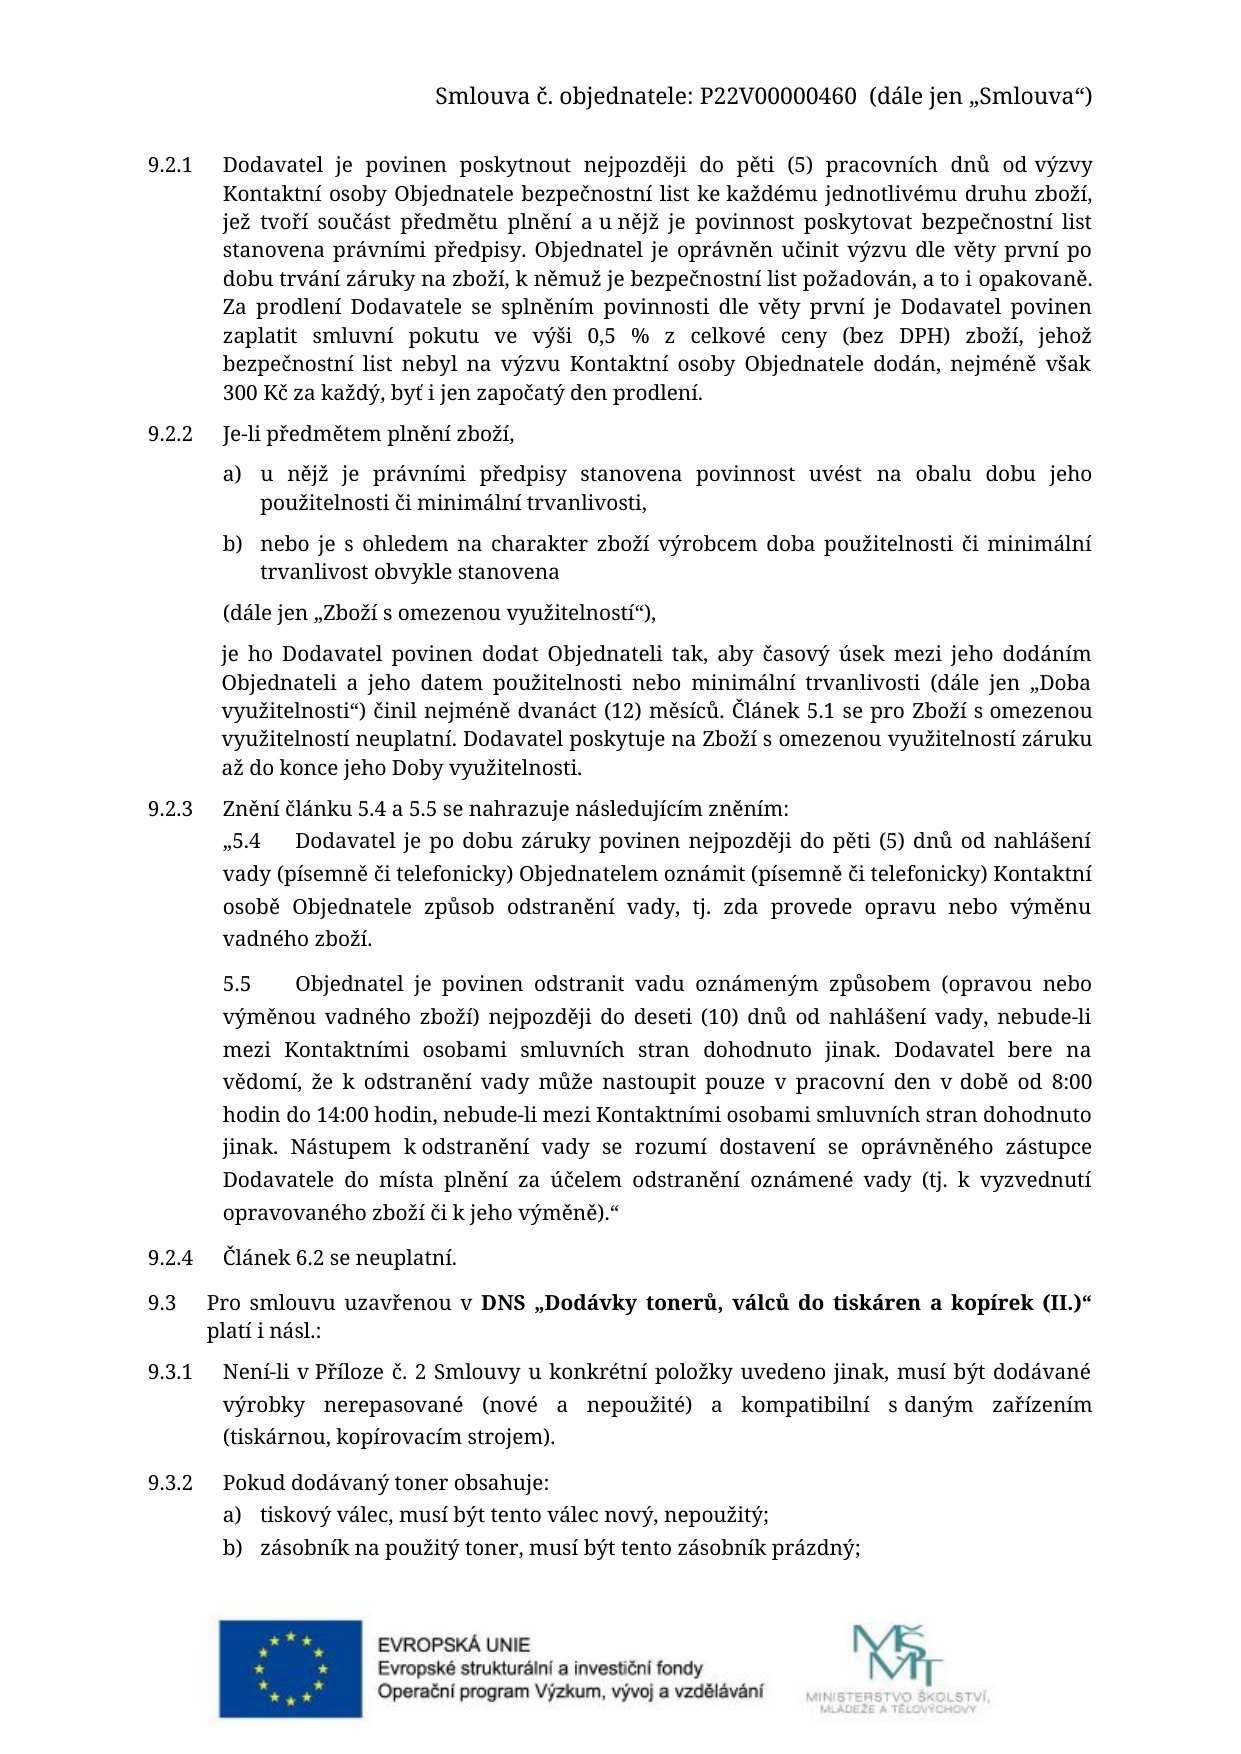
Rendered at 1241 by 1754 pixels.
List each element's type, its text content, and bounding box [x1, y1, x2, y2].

list Není-li v Příloze č. 2 Smlouvy u konkrétní položky uvedeno jinak, musí být dodávané výrobky nerepasované (nové a nepoužité) a kompatibilní s daným zařízením (tiskárnou, kopírovacím strojem). [148, 1357, 1093, 1451]
text je ho Dodavatel povinen dodat Objednateli tak, aby časový úsek mezi jeho dodáním Objednateli a jeho datem použitelnosti nebo minimální trvanlivosti (dále jen „Doba využitelnosti“) činil nejméně dvanáct (12) měsíců. Článek 5.1 se pro Zboží s omezenou využitelností neuplatní. Dodavatel poskytuje na Zboží s omezenou využitelností záruku až do konce jeho Doby využitelnosti. [221, 639, 1093, 781]
list Dodavatel je povinen poskytnout nejpozději do pěti (5) pracovních dnů od výzvy Kontaktní osoby Objednatele bezpečnostní list ke každému jednotlivému druhu zboží, jež tvoří součást předmětu plnění a u nějž je povinnost poskytovat bezpečnostní list stanovena právními předpisy. Objednatel je oprávněn učinit výzvu dle věty první po dobu trvání záruky na zboží, k němuž je bezpečnostní list požadován, a to i opakovaně. Za prodlení Dodavatele se splněním povinnosti dle věty první je Dodavatel povinen zaplatit smluvní pokutu ve výši 0,5 % z celkové ceny (bez DPH) zboží, jehož bezpečnostní list nebyl na výzvu Kontaktní osoby Objednatele dodán, nejméně však 300 Kč za každý, byť i jen započatý den prodlení. [148, 150, 1093, 406]
list „5.4 Dodavatel je po dobu záruky povinen nejpozději do pěti (5) dnů od nahlášení vady (písemně či telefonicky) Objednatelem oznámit (písemně či telefonicky) Kontaktní osobě Objednatele způsob odstranění vady, tj. zda provede opravu nebo výměnu vadného zboží. [223, 827, 1093, 953]
text (dále jen „Zboží s omezenou využitelností“), [223, 598, 1093, 627]
picture [147, 1572, 1068, 1754]
list Znění článku 5.4 a 5.5 se nahrazuje následujícím zněním: [148, 794, 1093, 822]
list Je-li předmětem plnění zboží, [148, 419, 1093, 447]
list zásobník na použitý toner, musí být tento zásobník prázdný; [223, 1533, 1093, 1561]
list Článek 6.2 se neuplatní. [148, 1243, 1093, 1271]
list 5.5 Objednatel je povinen odstranit vadu oznámeným způsobem (opravou nebo výměnou vadného zboží) nejpozději do deseti (10) dnů od nahlášení vady, nebude-li mezi Kontaktními osobami smluvních stran dohodnuto jinak. Dodavatel bere na vědomí, že k odstranění vady může nastoupit pouze v pracovní den v době od 8:00 hodin do 14:00 hodin, nebude-li mezi Kontaktními osobami smluvních stran dohodnuto jinak. Nástupem k odstranění vady se rozumí dostavení se oprávněného zástupce Dodavatele do místa plnění za účelem odstranění oznámené vady (tj. k vyzvednutí opravovaného zboží či k jeho výměně).“ [223, 969, 1093, 1226]
list Pokud dodávaný toner obsahuje: [148, 1468, 1093, 1496]
list tiskový válec, musí být tento válec nový, nepoužitý; [223, 1500, 1093, 1529]
list Pro smlouvu uzavřenou v DNS „Dodávky tonerů, válců do tiskáren a kopírek (II.)“ platí i násl.: [148, 1288, 1093, 1345]
list u nějž je právními předpisy stanovena povinnost uvést na obalu dobu jeho použitelnosti či minimální trvanlivosti, [223, 459, 1093, 516]
list nebo je s ohledem na charakter zboží výrobcem doba použitelnosti či minimální trvanlivost obvykle stanovena [223, 529, 1093, 586]
